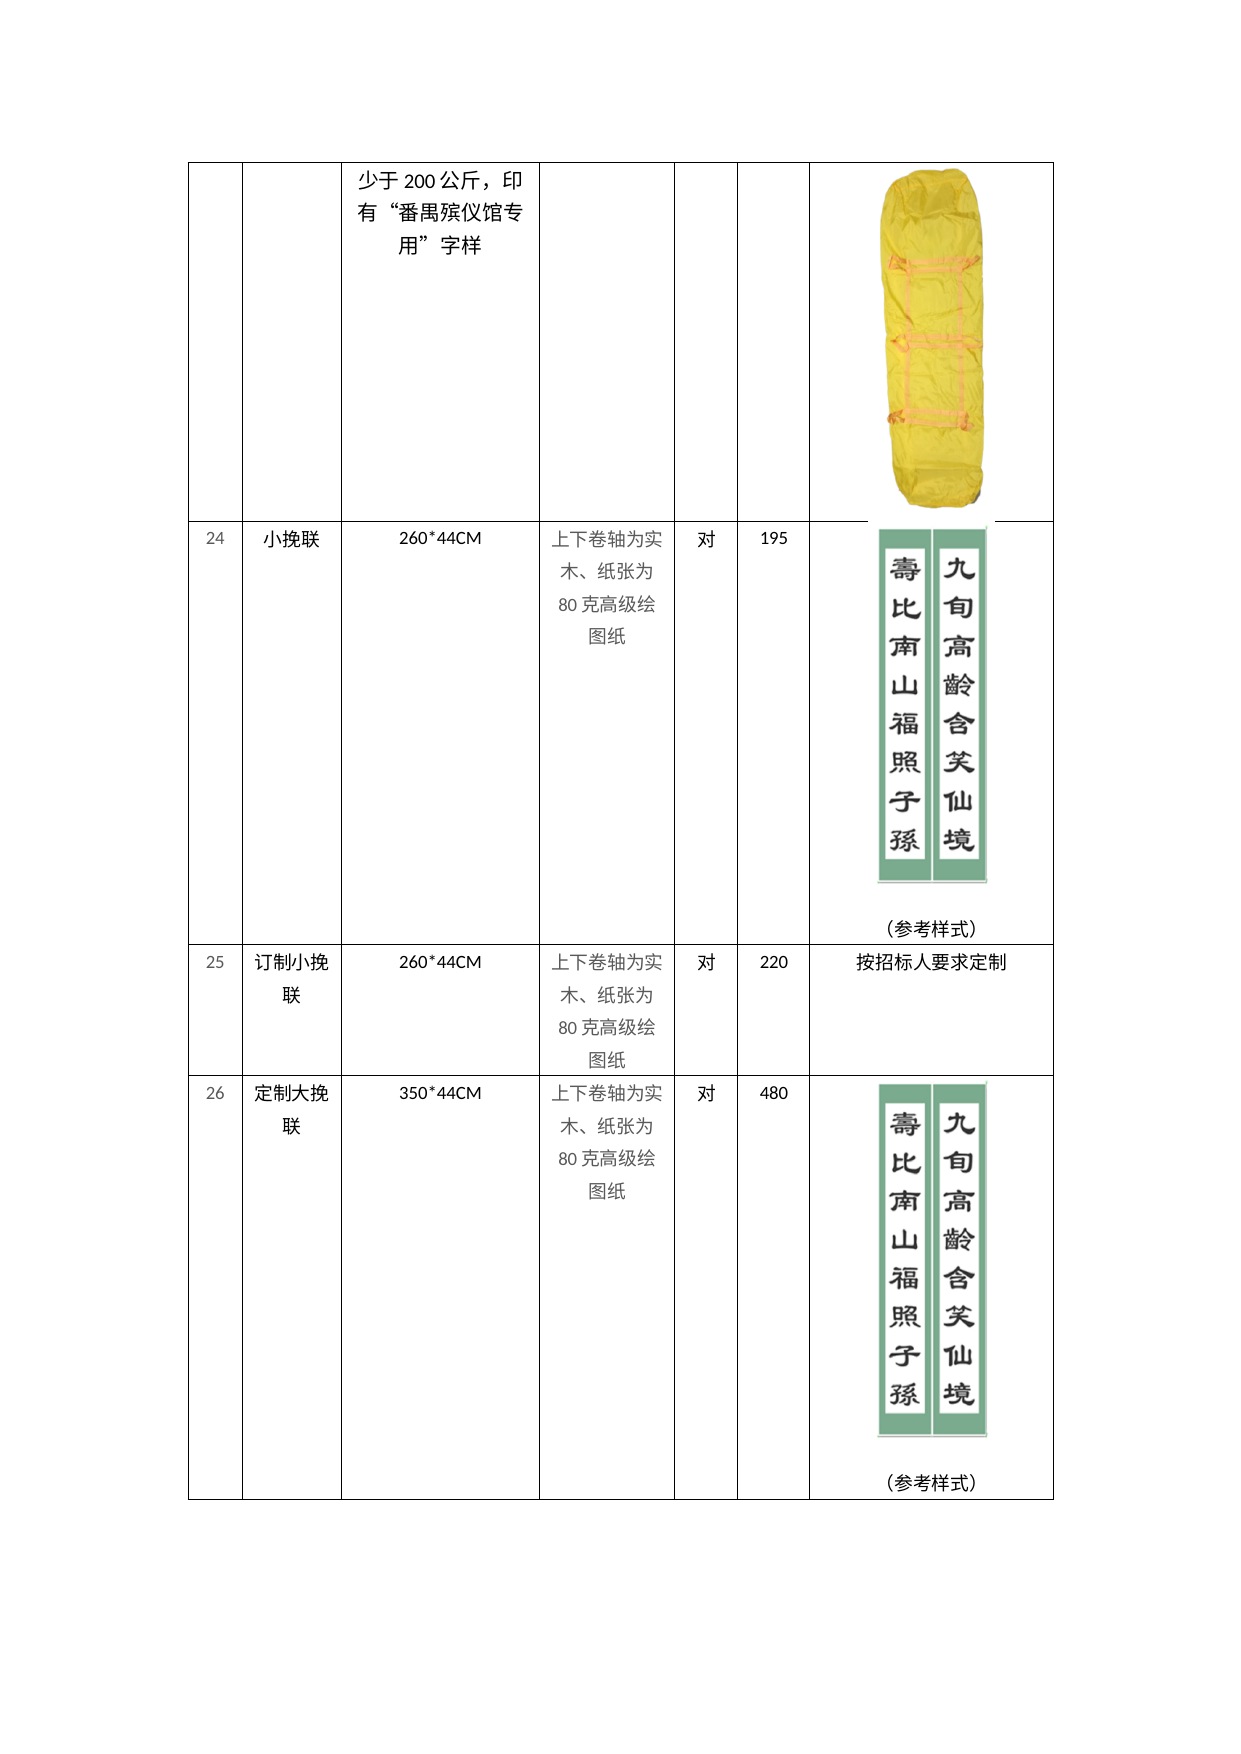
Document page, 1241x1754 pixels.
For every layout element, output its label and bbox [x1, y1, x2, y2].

picture [868, 521, 995, 888]
picture [868, 1076, 995, 1442]
picture [868, 163, 995, 512]
